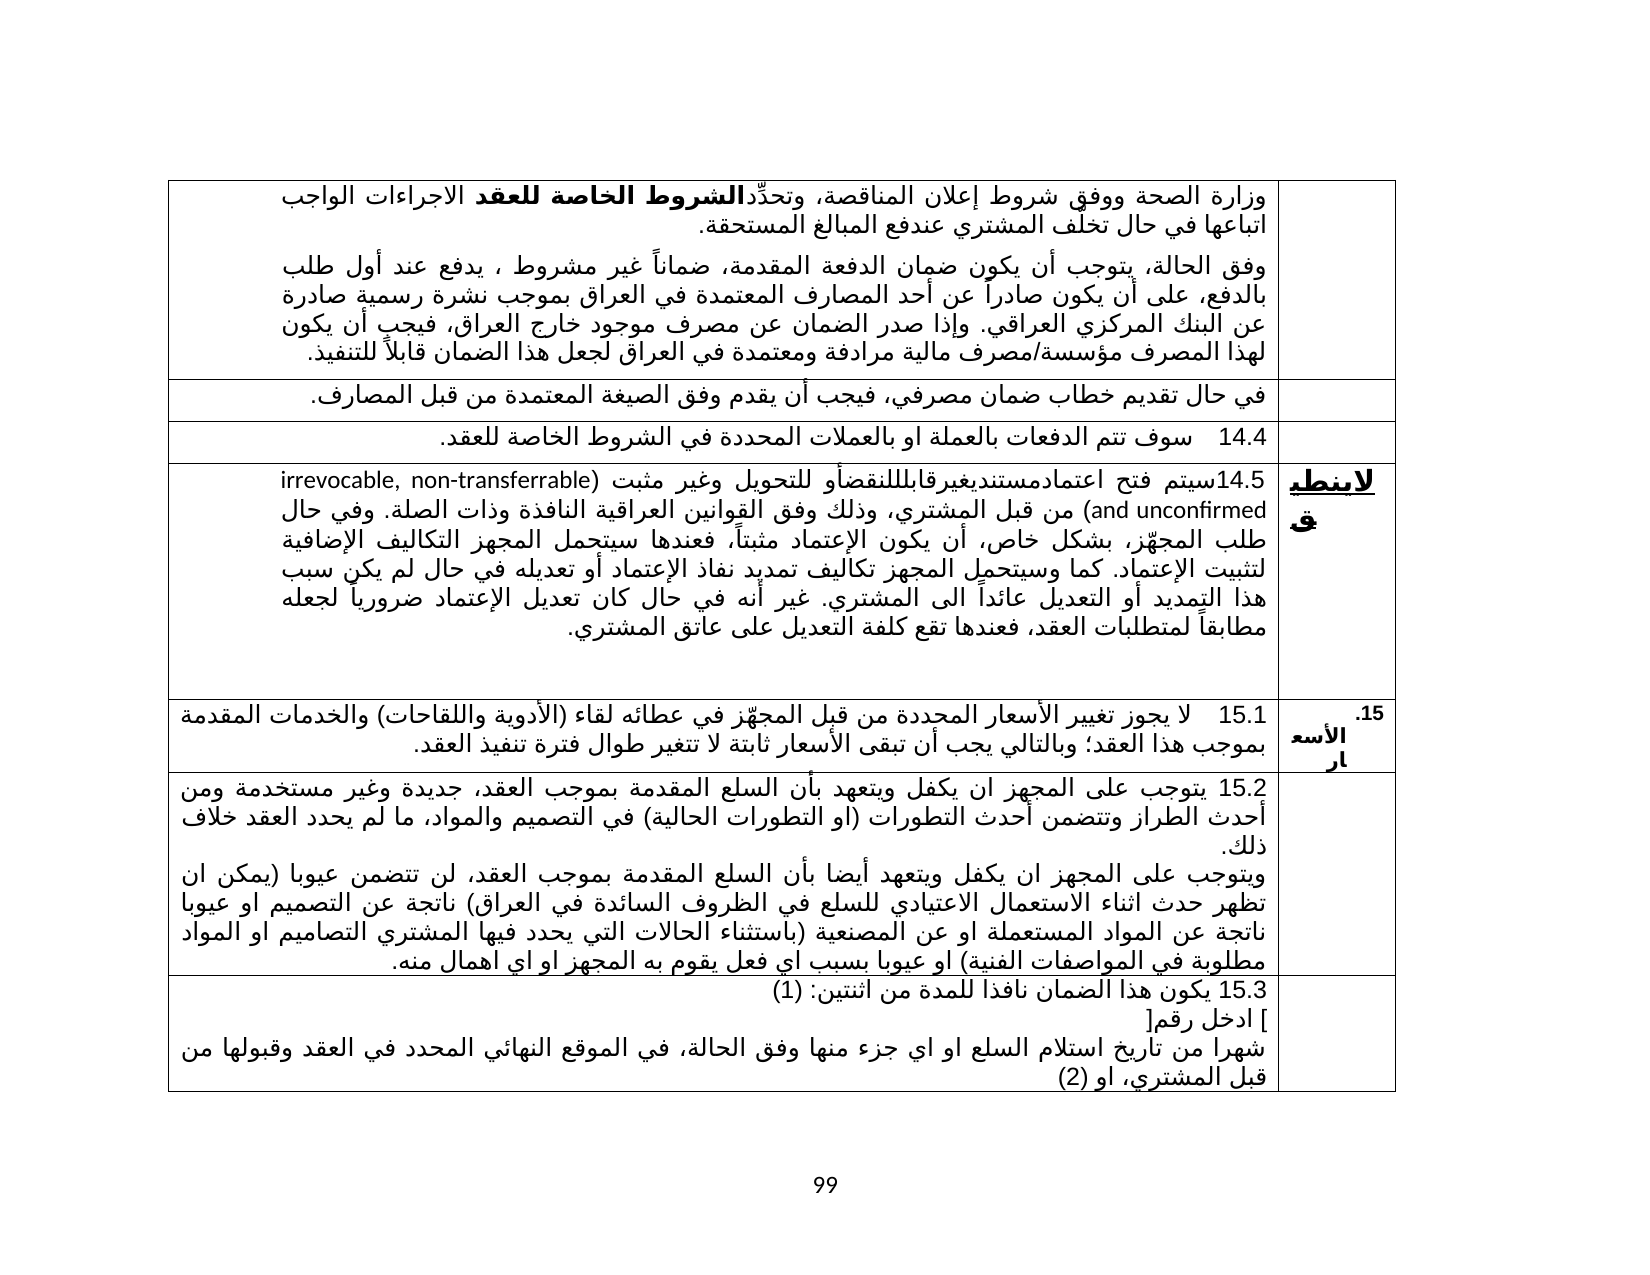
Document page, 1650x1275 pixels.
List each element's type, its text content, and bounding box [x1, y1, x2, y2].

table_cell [169, 181, 1278, 378]
table_cell [1279, 773, 1395, 974]
table_cell [1279, 181, 1395, 378]
table_cell [1279, 976, 1395, 1091]
table_cell 14.4 سوف تتم الدفعات بالعملة او بالعملات المحددة في الشروط الخاصة للعقد. [169, 422, 1278, 463]
table_cell لاينطيق [1279, 464, 1395, 699]
table_cell 14.5سيتم فتح اعتمادمستنديغيرقابلللنقضأو للتحويل وغير مثبت (irrevocable, non-transferrable and unconfirmed) من قبل المشتري، وذلك وفق القوانين العراقية النافذة وذات الصلة. وفي حال طلب المجهّز، بشكل خاص، أن يكون الإعتماد مثبتاً، فعندها سيتحمل المجهز التكاليف الإضافية لتثبيت الإعتماد. كما وسيتحمل المجهز تكاليف تمديد نفاذ الإعتماد أو تعديله في حال لم يكن سبب هذا التمديد أو التعديل عائداً الى المشتري. غير أنه في حال كان تعديل الإعتماد ضرورياً لجعله مطابقاً لمتطلبات العقد، فعندها تقع كلفة التعديل على عاتق المشتري. [169, 464, 1278, 699]
table_cell 15. الأسعار [1279, 700, 1395, 772]
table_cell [169, 976, 1278, 1091]
table_cell [1279, 380, 1395, 421]
table_cell 15.2 يتوجب على المجهز ان يكفل ويتعهد بأن السلع المقدمة بموجب العقد، جديدة وغير مستخدمة ومن أحدث الطراز وتتضمن أحدث التطورات (او التطورات الحالية) في التصميم والمواد، ما لم يحدد العقد خلاف ذلك. ويتوجب على المجهز ان يكفل ويتعهد أيضا بأن السلع المقدمة بموجب العقد، لن تتضمن عيوبا (يمكن ان تظهر حدث اثناء الاستعمال الاعتيادي للسلع في الظروف السائدة في العراق) ناتجة عن التصميم او عيوبا ناتجة عن المواد المستعملة او عن المصنعية (باستثناء الحالات التي يحدد فيها المشتري التصاميم او المواد مطلوبة في المواصفات الفنية) او عيوبا بسبب اي فعل يقوم به المجهز او اي اهمال منه. [169, 773, 1278, 974]
table_cell في حال تقديم خطاب ضمان مصرفي، فيجب أن يقدم وفق الصيغة المعتمدة من قبل المصارف. [169, 380, 1278, 421]
table_cell [1279, 422, 1395, 463]
table_cell 15.1 لا يجوز تغيير الأسعار المحددة من قبل المجهّز في عطائه لقاء (الأدوية واللقاحات) والخدمات المقدمة بموجب هذا العقد؛ وبالتالي يجب أن تبقى الأسعار ثابتة لا تتغير طوال فترة تنفيذ العقد. [169, 700, 1278, 772]
